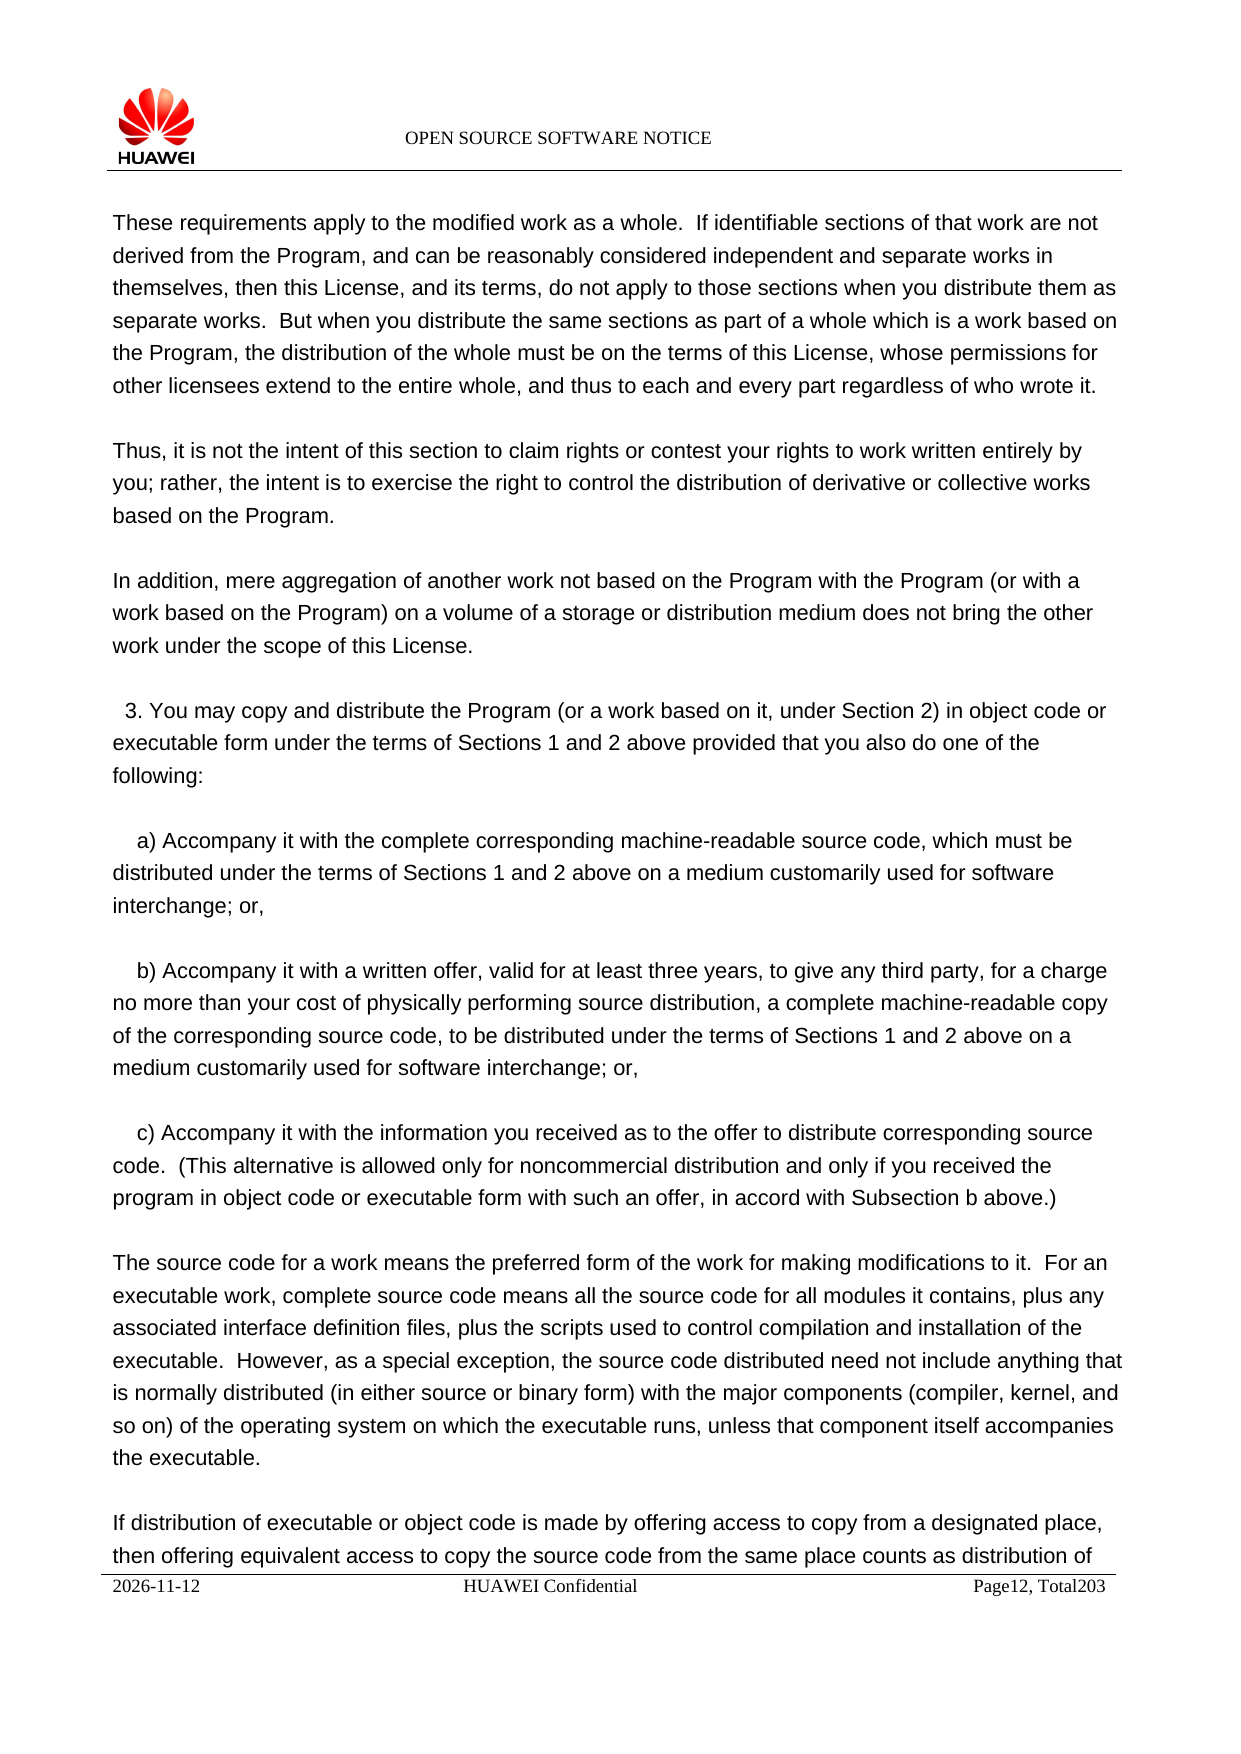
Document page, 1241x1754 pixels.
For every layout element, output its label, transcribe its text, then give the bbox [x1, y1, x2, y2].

picture [118, 88, 194, 164]
text 3. You may copy and distribute the Program (or a work based on it, under Section 2) in object code or executable form under the terms of Sections 1 and 2 above provided that you also do one of the following: [112, 694, 1128, 791]
text In addition, mere aggregation of another work not based on the Program with the Program (or with a work based on the Program) on a volume of a storage or distribution medium does not bring the other work under the scope of this License. [112, 564, 1128, 661]
text a) Accompany it with the complete corresponding machine-readable source code, which must be distributed under the terms of Sections 1 and 2 above on a medium customarily used for software interchange; or, [112, 824, 1128, 921]
text b) Accompany it with a written offer, valid for at least three years, to give any third party, for a charge no more than your cost of physically performing source distribution, a complete machine-readable copy of the corresponding source code, to be distributed under the terms of Sections 1 and 2 above on a medium customarily used for software interchange; or, [112, 954, 1128, 1084]
text c) Accompany it with the information you received as to the offer to distribute corresponding source code. (This alternative is allowed only for noncommercial distribution and only if you received the program in object code or executable form with such an offer, in accord with Subsection b above.) [112, 1116, 1128, 1214]
text The source code for a work means the preferred form of the work for making modifications to it. For an executable work, complete source code means all the source code for all modules it contains, plus any associated interface definition files, plus the scripts used to control compilation and installation of the executable. However, as a special exception, the source code distributed need not include anything that is normally distributed (in either source or binary form) with the major components (compiler, kernel, and so on) of the operating system on which the executable runs, unless that component itself accompanies the executable. [112, 1246, 1128, 1474]
text Thus, it is not the intent of this section to claim rights or contest your rights to work written entirely by you; rather, the intent is to exercise the right to control the distribution of derivative or collective works based on the Program. [112, 434, 1128, 531]
text These requirements apply to the modified work as a whole. If identifiable sections of that work are not derived from the Program, and can be reasonably considered independent and separate works in themselves, then this License, and its terms, do not apply to those sections when you distribute them as separate works. But when you distribute the same sections as part of a whole which is a work based on the Program, the distribution of the whole must be on the terms of this License, whose permissions for other licensees extend to the entire whole, and thus to each and every part regardless of who wrote it. [112, 206, 1128, 401]
